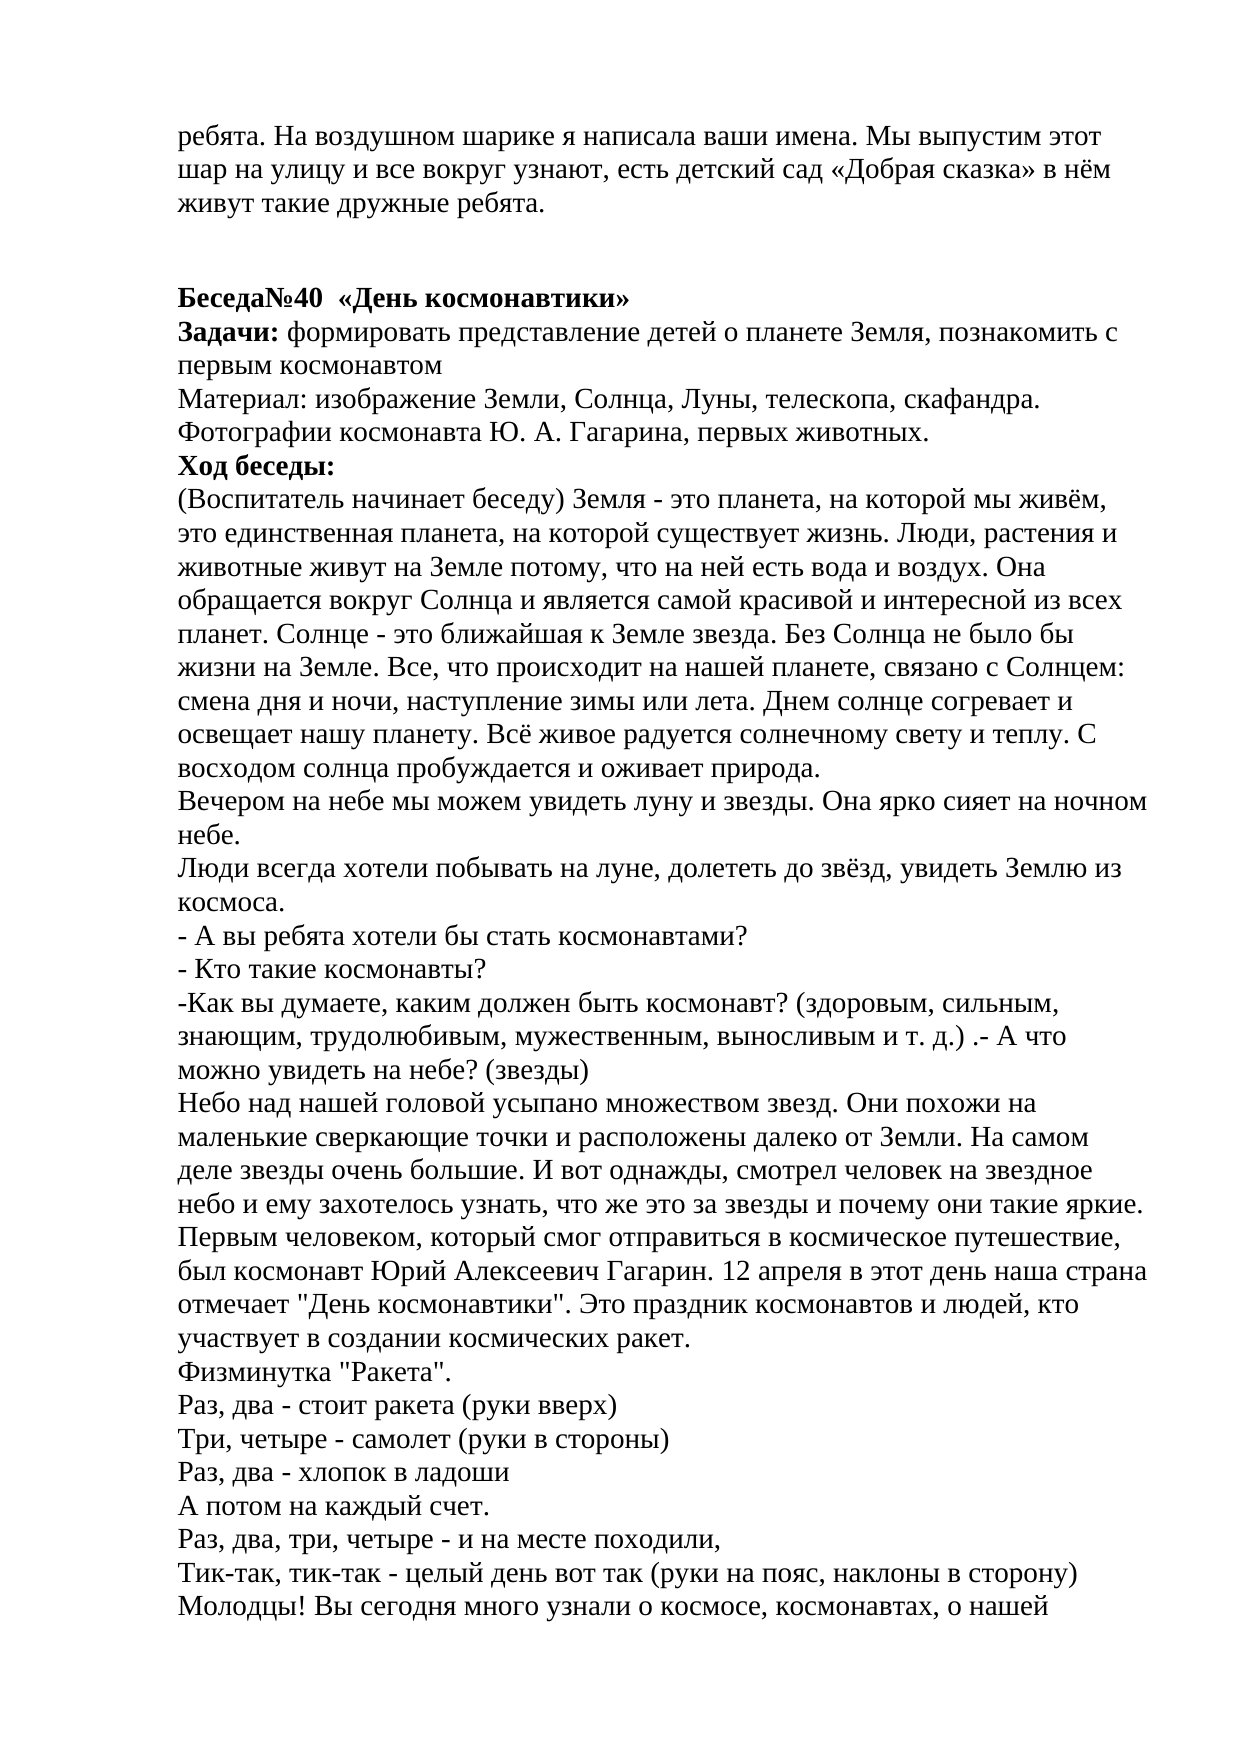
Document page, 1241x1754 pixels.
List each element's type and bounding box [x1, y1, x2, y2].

text [177, 118, 1152, 247]
text [177, 247, 1152, 1622]
